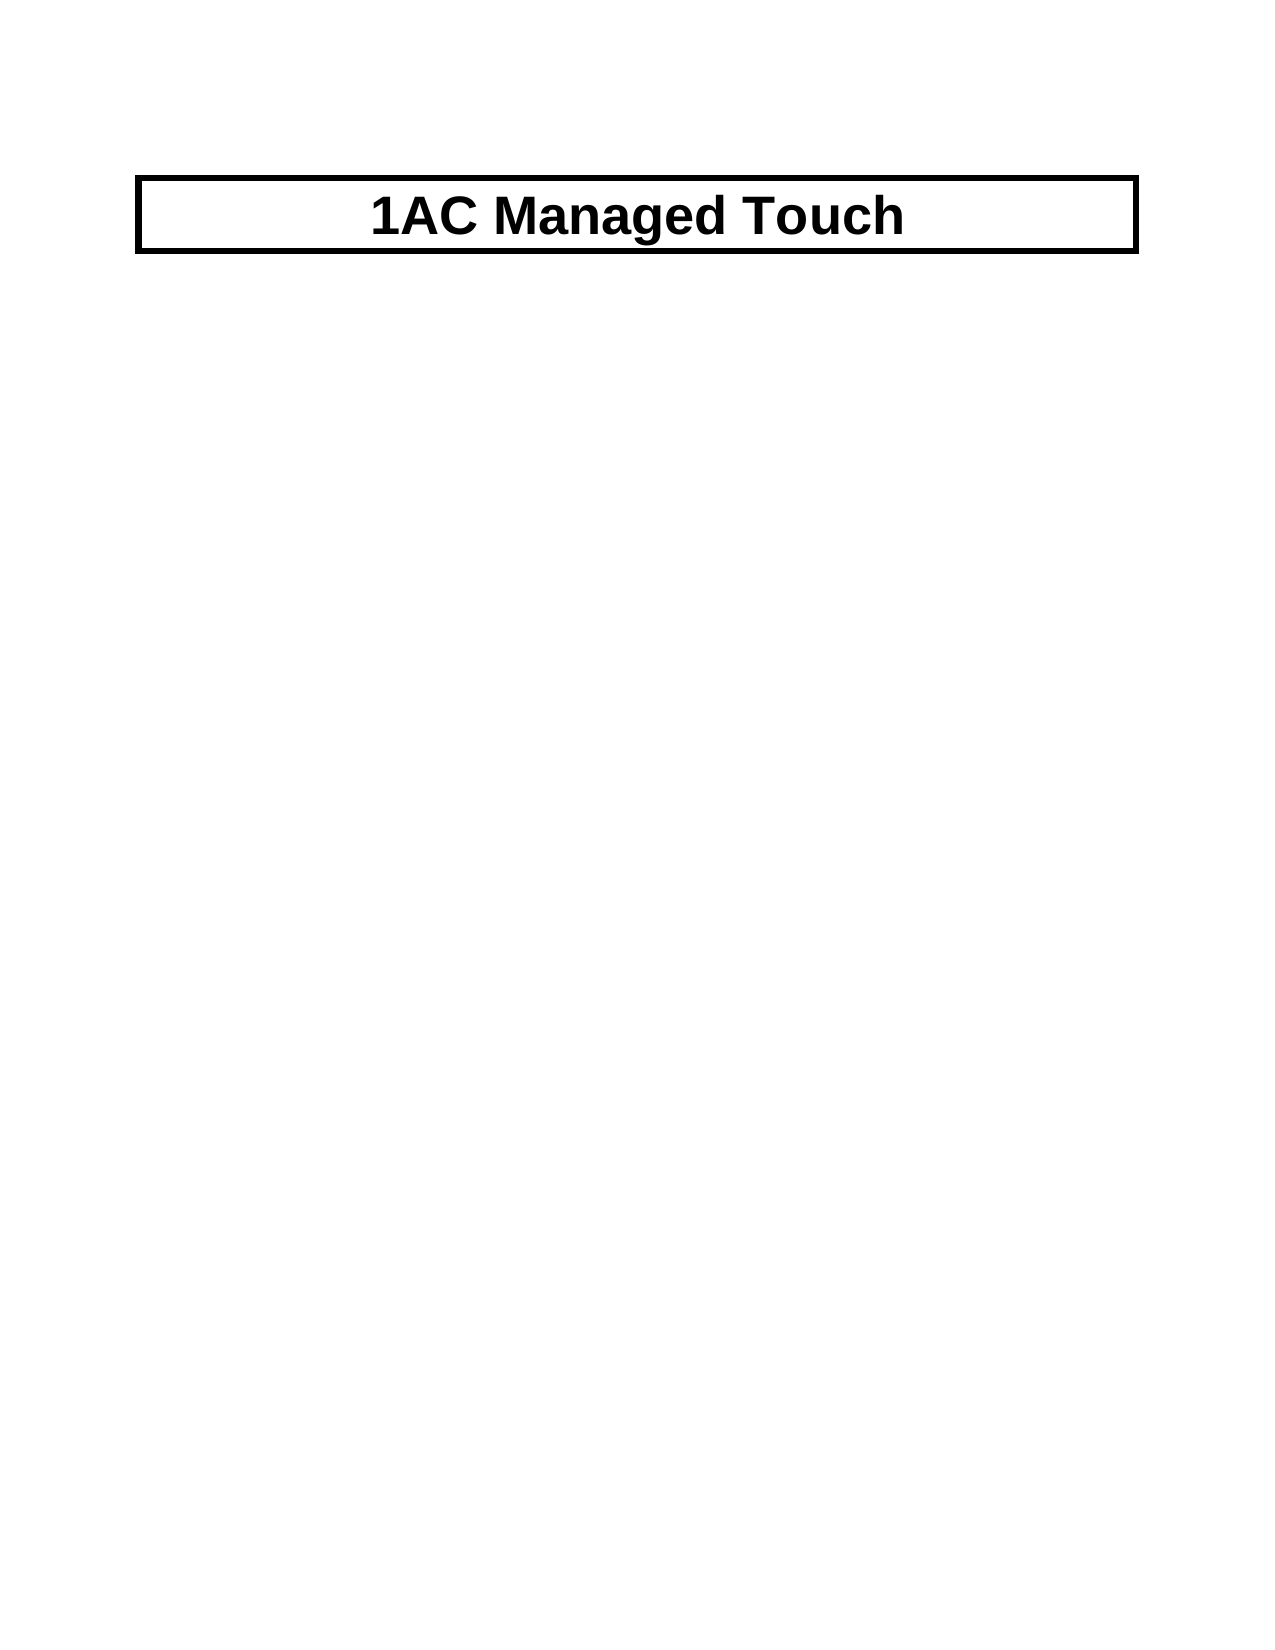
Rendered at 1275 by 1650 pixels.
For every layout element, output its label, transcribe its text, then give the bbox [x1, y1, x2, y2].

subtitle 1AC Managed Touch [142, 181, 1133, 248]
